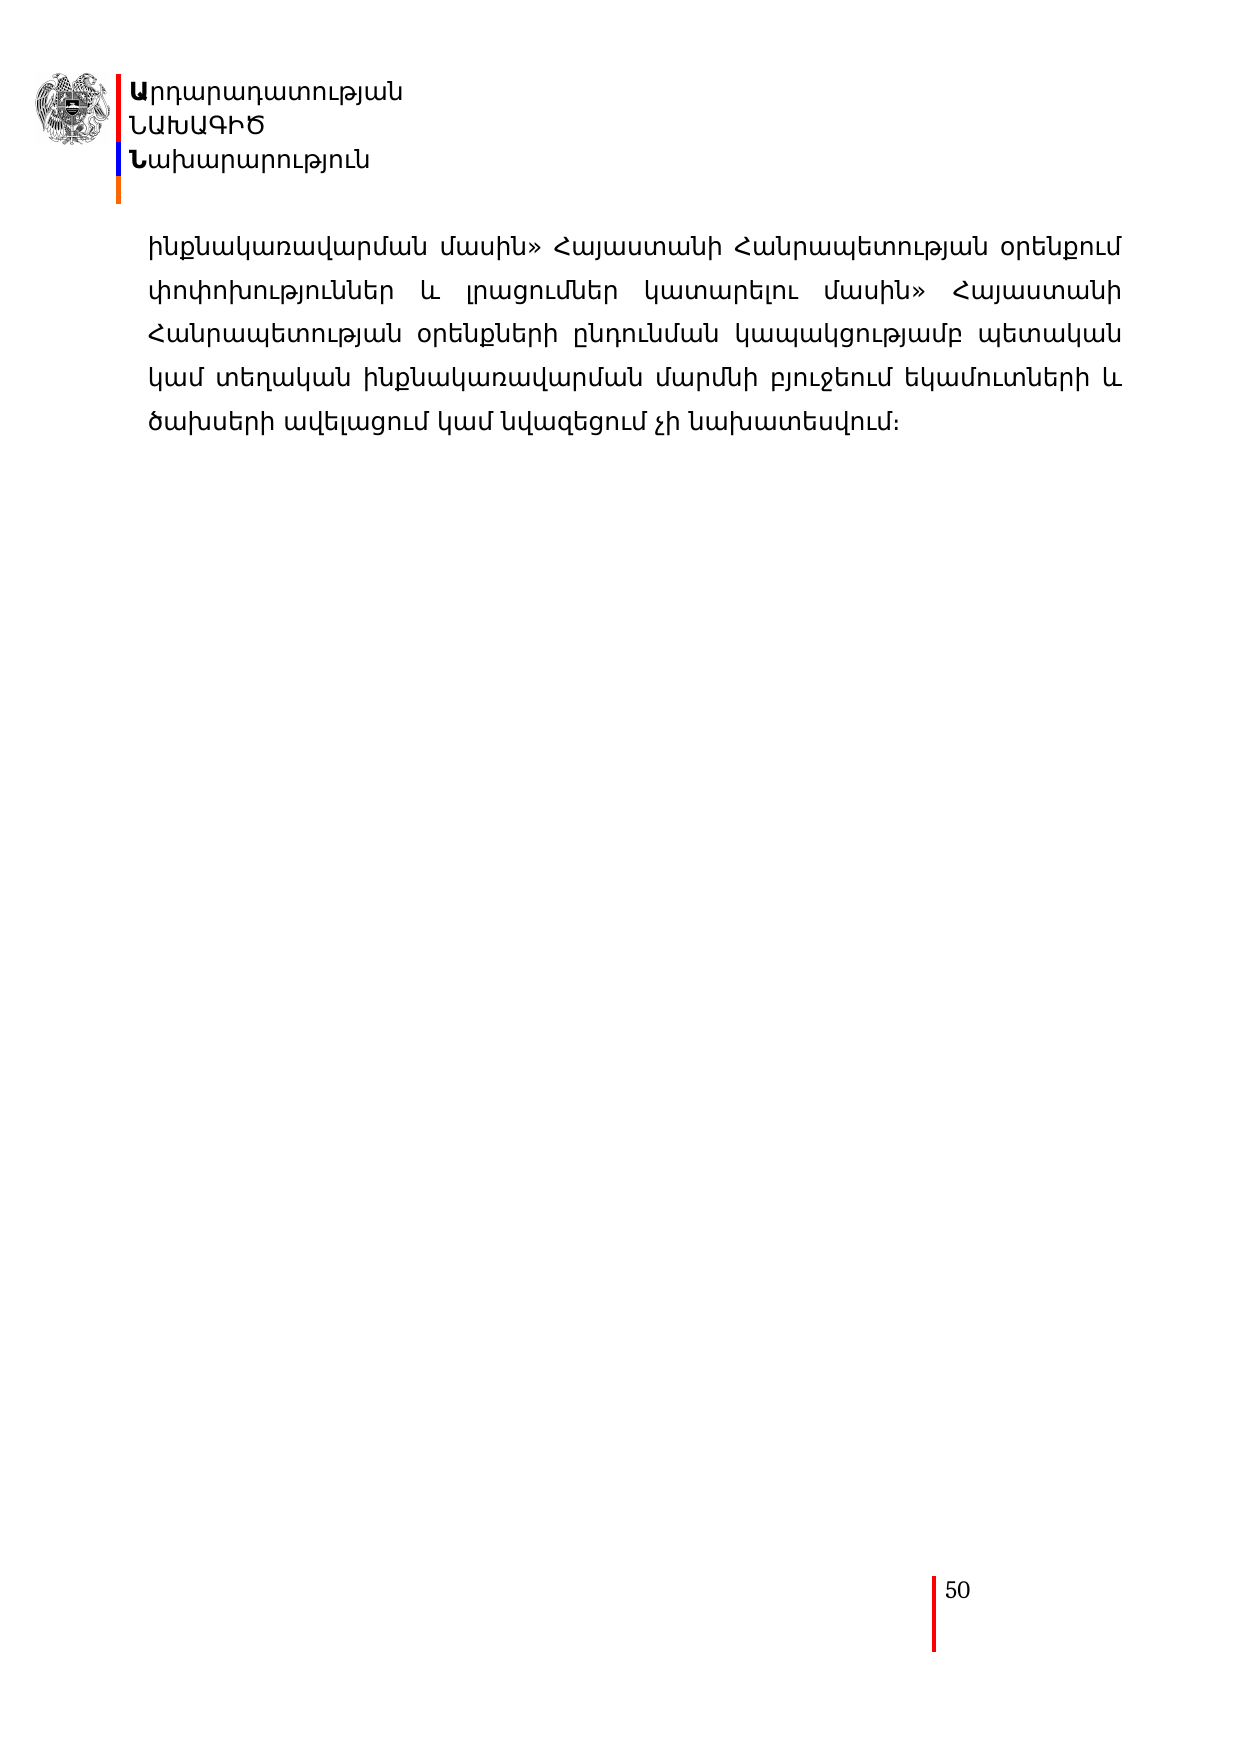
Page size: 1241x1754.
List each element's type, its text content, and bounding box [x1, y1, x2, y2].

picture [35, 72, 110, 145]
